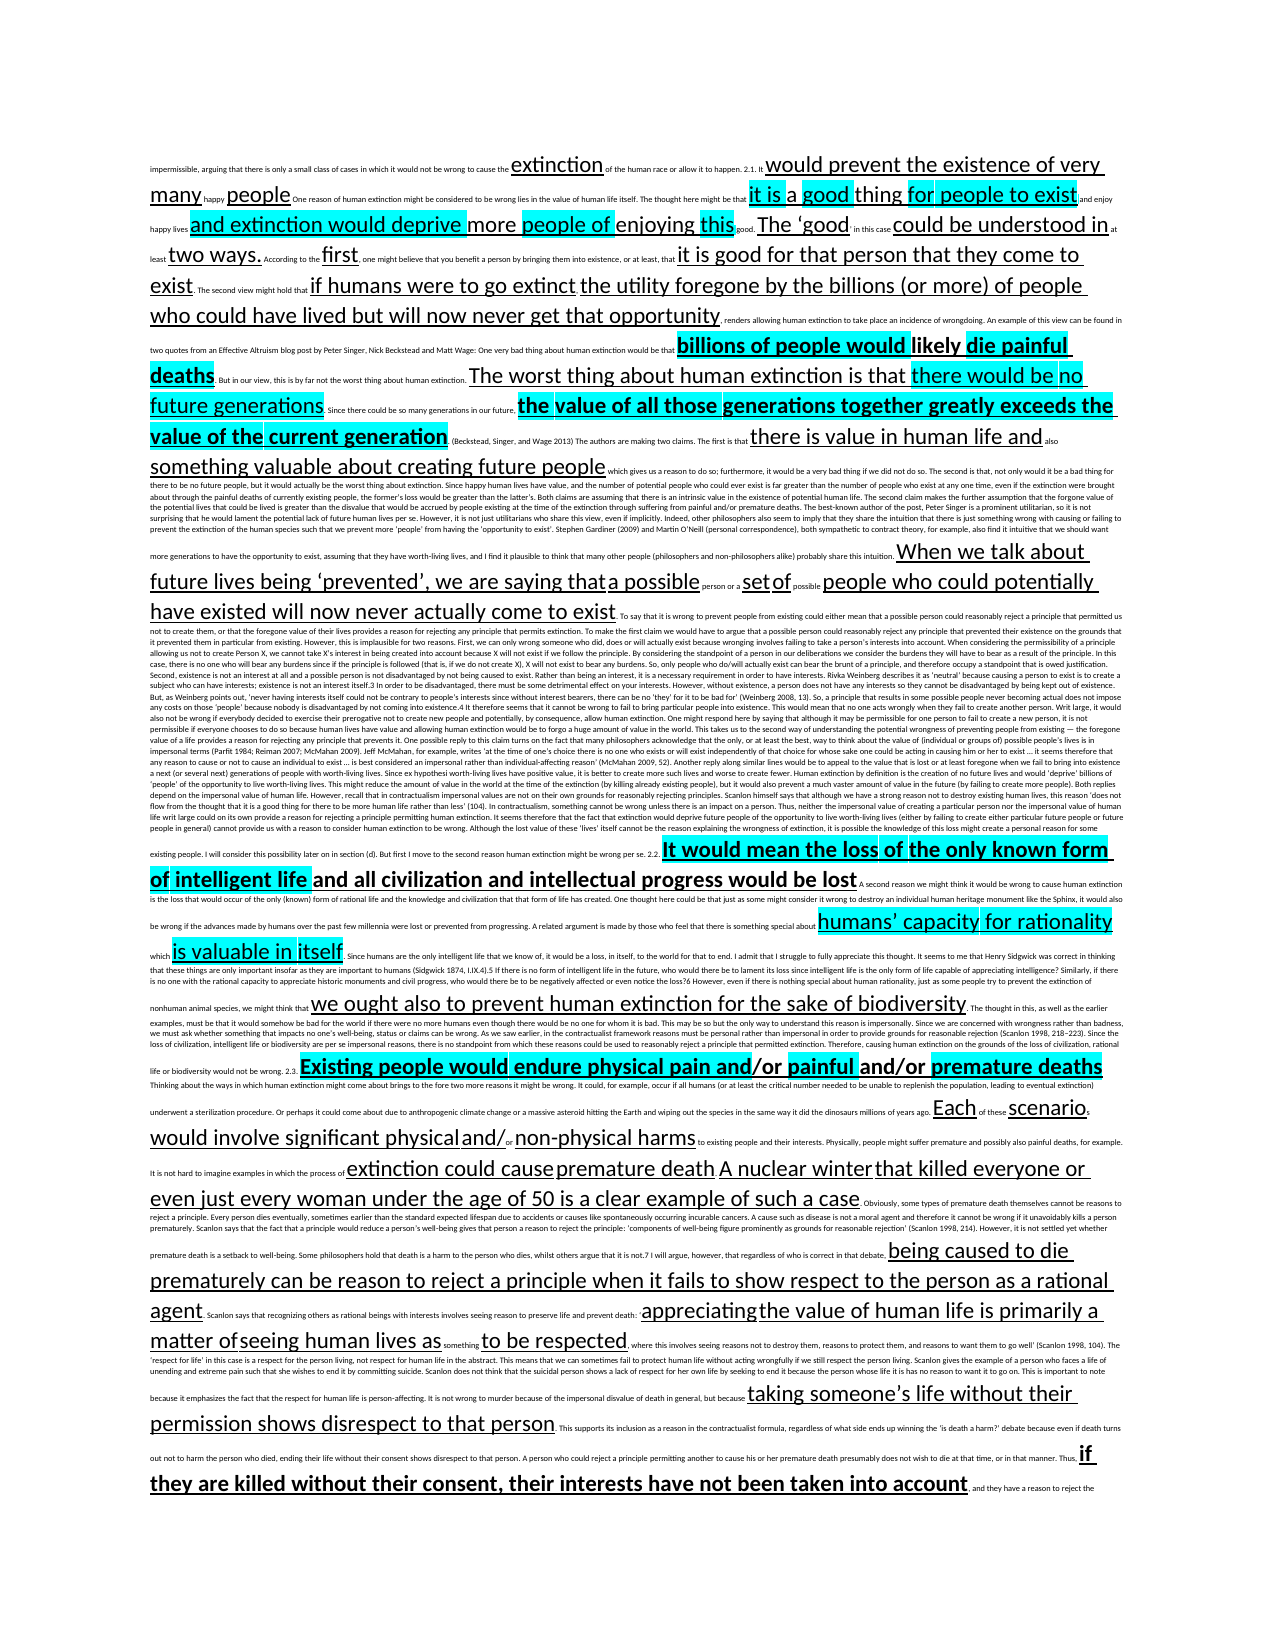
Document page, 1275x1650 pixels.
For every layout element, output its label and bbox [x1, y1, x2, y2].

text [150, 150, 1125, 1497]
